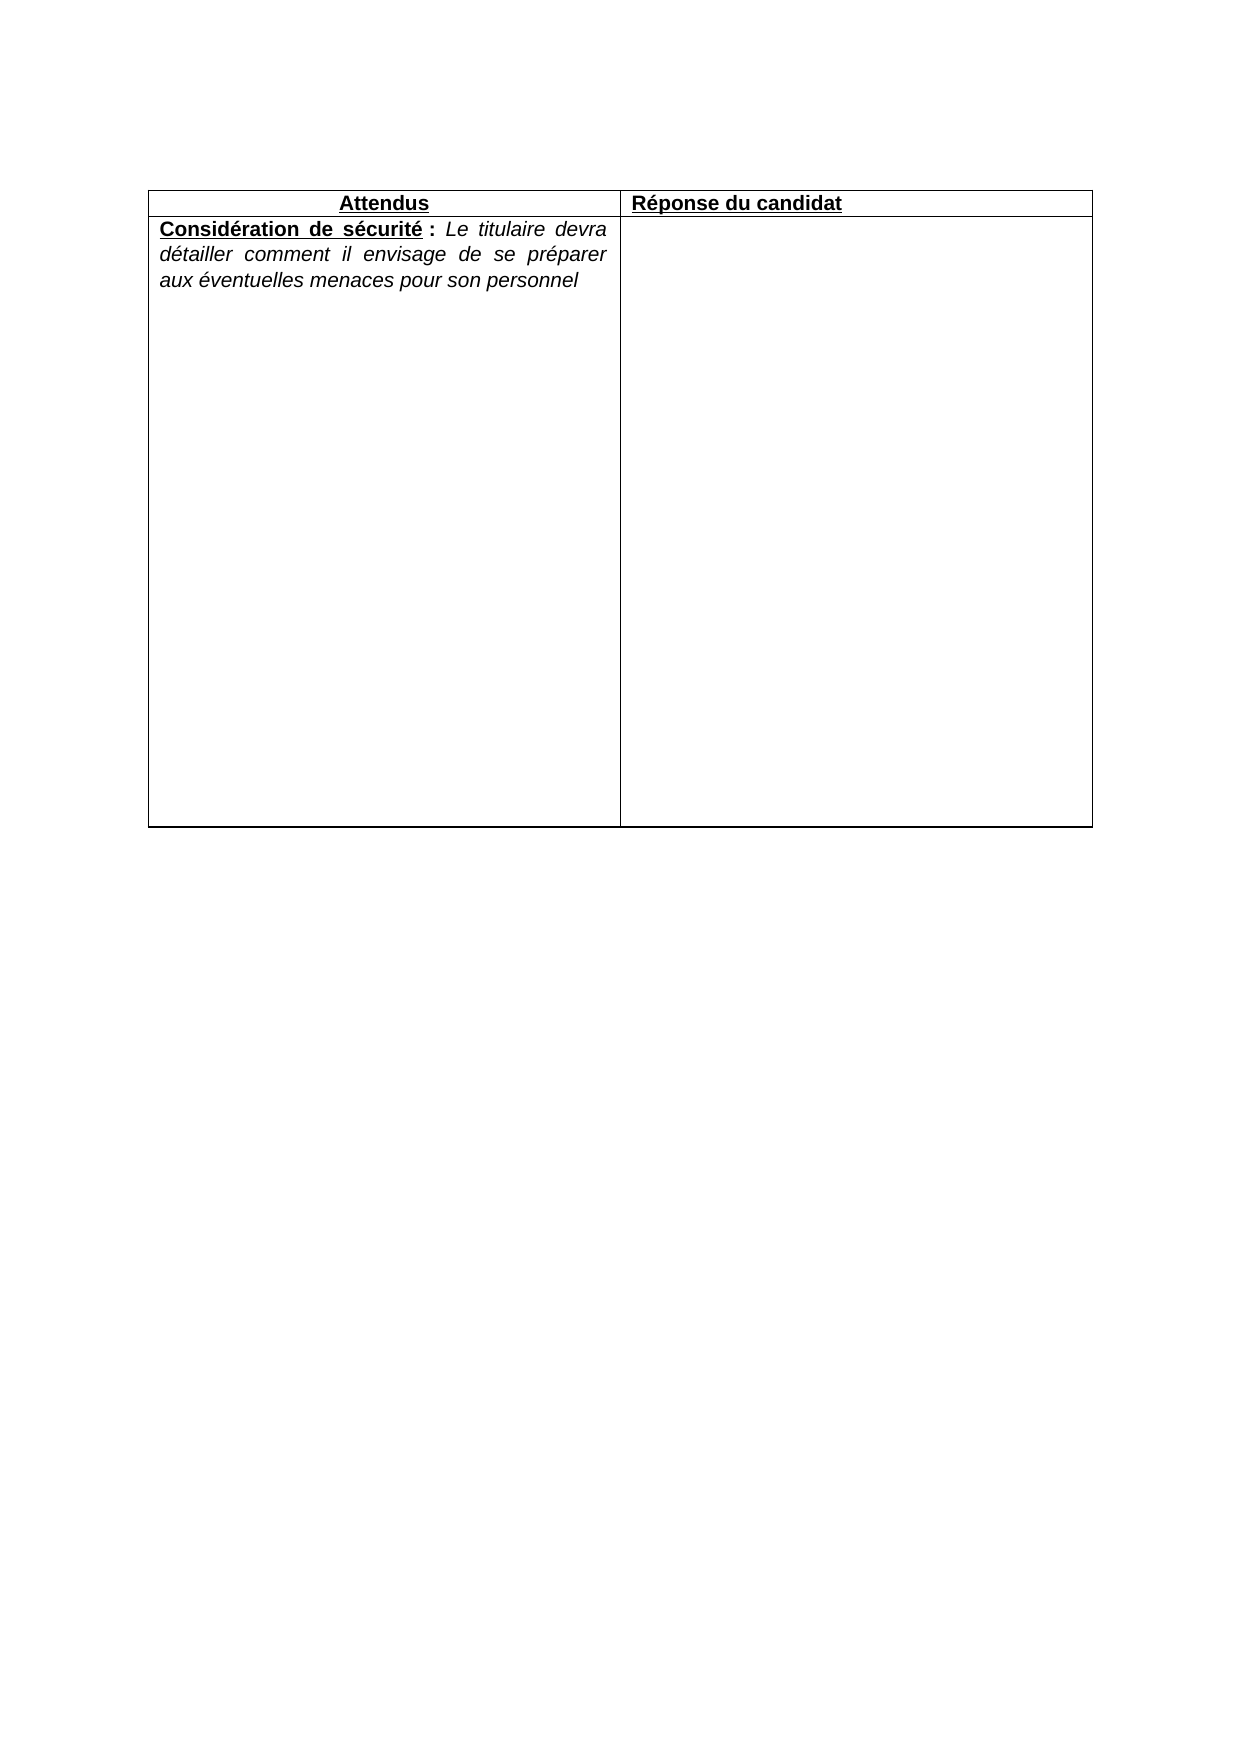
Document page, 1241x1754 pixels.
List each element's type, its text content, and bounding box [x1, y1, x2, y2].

table_header Réponse du candidat [621, 191, 1092, 216]
table_header Attendus [149, 191, 620, 216]
table_cell [621, 217, 1092, 826]
table_cell Considération de sécurité : Le titulaire devra détailler comment il envisage de se préparer aux éventuelles menaces pour son personnel [149, 217, 620, 826]
